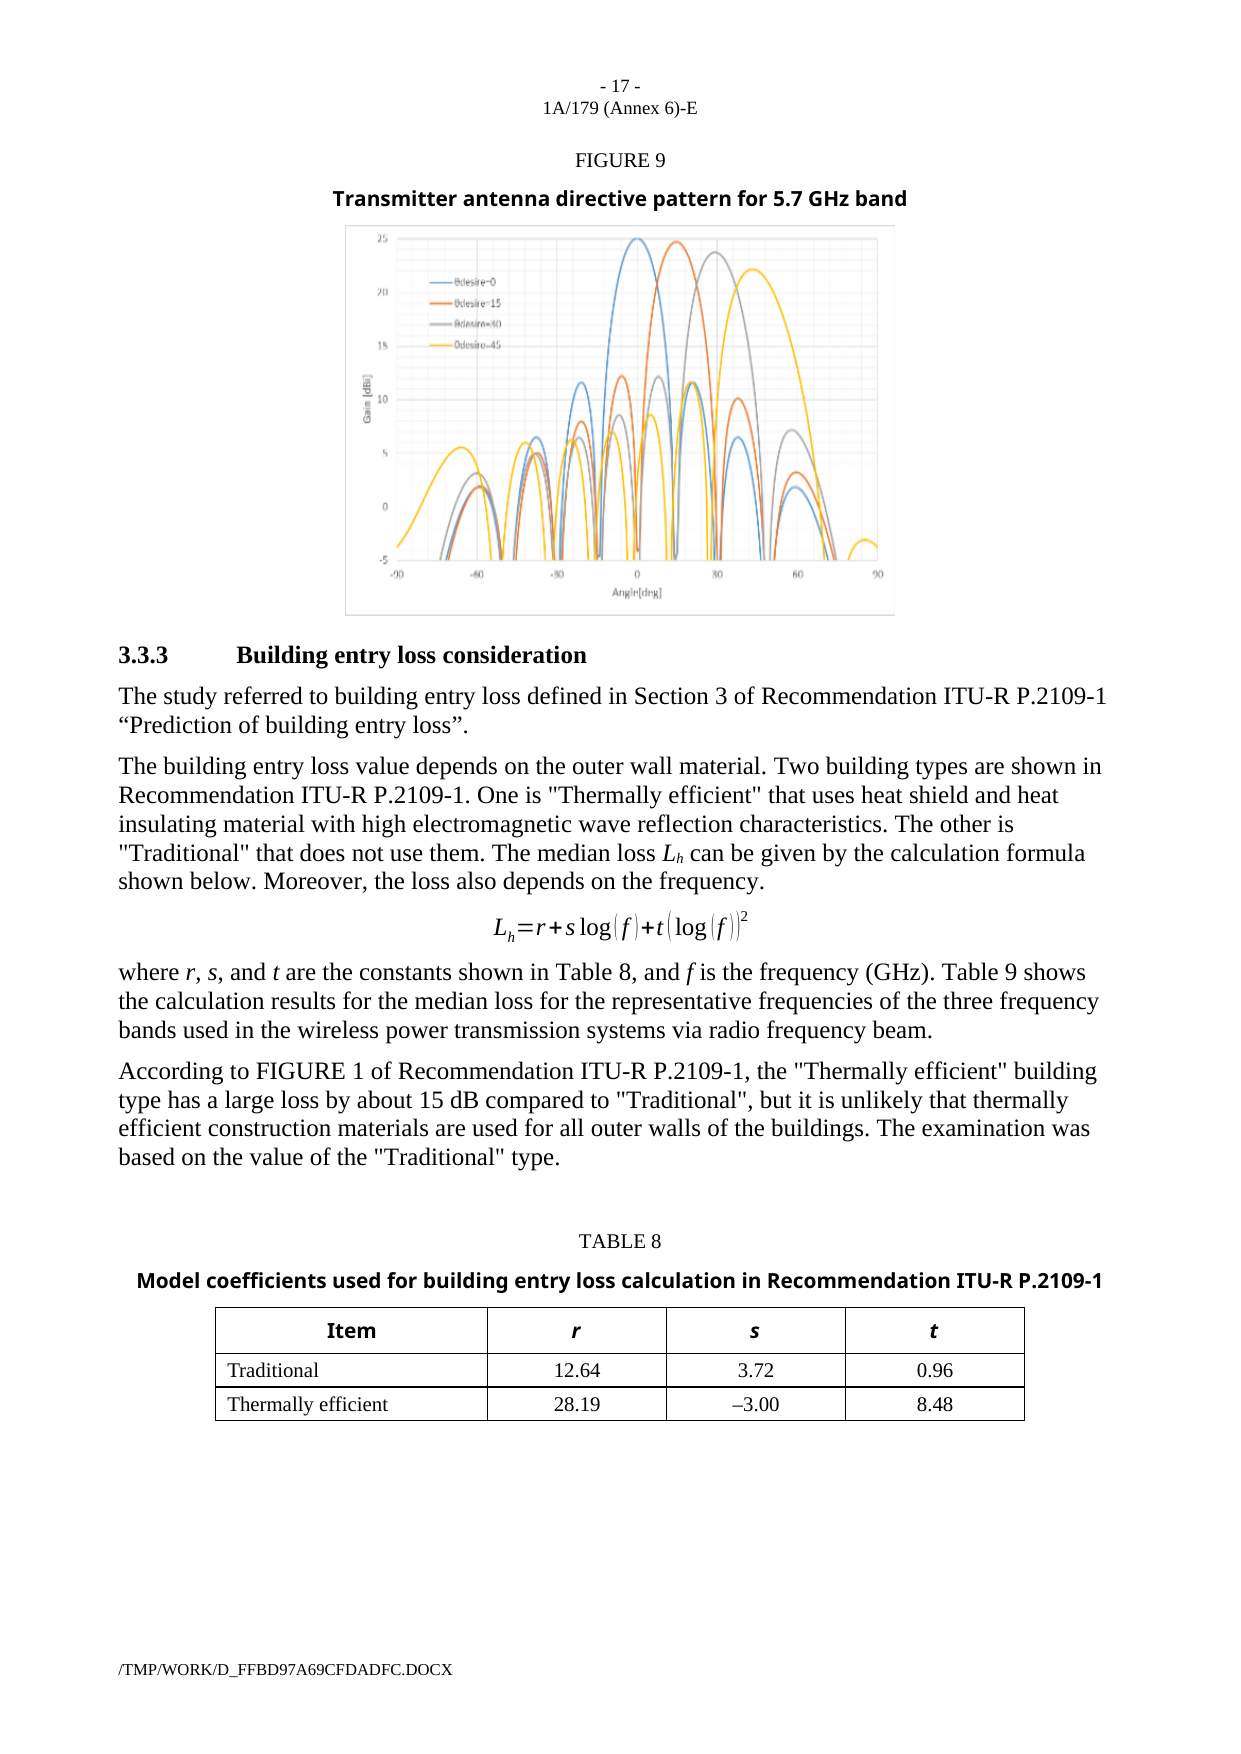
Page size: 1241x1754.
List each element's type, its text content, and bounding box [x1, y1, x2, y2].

table_cell Thermally efficient [216, 1388, 487, 1420]
title Model coefficients used for building entry loss calculation in Recommendation ITU-R P.2109-1 [118, 1266, 1122, 1294]
title Transmitter antenna directive pattern for 5.7 GHz band [118, 184, 1122, 213]
table_cell 12.64 [488, 1354, 666, 1386]
picture [345, 225, 895, 616]
table_header t [846, 1308, 1024, 1353]
table_cell 8.48 [846, 1388, 1024, 1420]
text The building entry loss value depends on the outer wall material. Two building types are shown in Recommendation ITU-R P.2109-1. One is "Thermally efficient" that uses heat shield and heat insulating material with high electromagnetic wave reflection characteristics. The other is "Traditional" that does not use them. The median loss Lh can be given by the calculation formula shown below. Moreover, the loss also depends on the frequency. [118, 751, 1122, 895]
text FIGURE 9 [118, 148, 1122, 172]
text Table 8 [118, 1229, 1122, 1253]
table_header s [667, 1308, 845, 1353]
table_cell 0.96 [846, 1354, 1024, 1386]
subtitle 3.3.3 Building entry loss consideration [118, 640, 1122, 669]
table_cell 3.72 [667, 1354, 845, 1386]
text The study referred to building entry loss defined in Section 3 of Recommendation ITU-R P.2109-1 “Prediction of building entry loss”. [118, 681, 1122, 739]
table_cell –3.00 [667, 1388, 845, 1420]
table_header Item [216, 1308, 487, 1353]
table_cell Traditional [216, 1354, 487, 1386]
text According to FIGURE 1 of Recommendation ITU-R P.2109-1, the "Thermally efficient" building type has a large loss by about 15 dB compared to "Traditional", but it is unlikely that thermally efficient construction materials are used for all outer walls of the buildings. The examination was based on the value of the "Traditional" type. [118, 1056, 1122, 1171]
table_cell 28.19 [488, 1388, 666, 1420]
table_header r [488, 1308, 666, 1353]
text where r, s, and t are the constants shown in Table 8, and f is the frequency (GHz). Table 9 shows the calculation results for the median loss for the representative frequencies of the three frequency bands used in the wireless power transmission systems via radio frequency beam. [118, 957, 1122, 1043]
